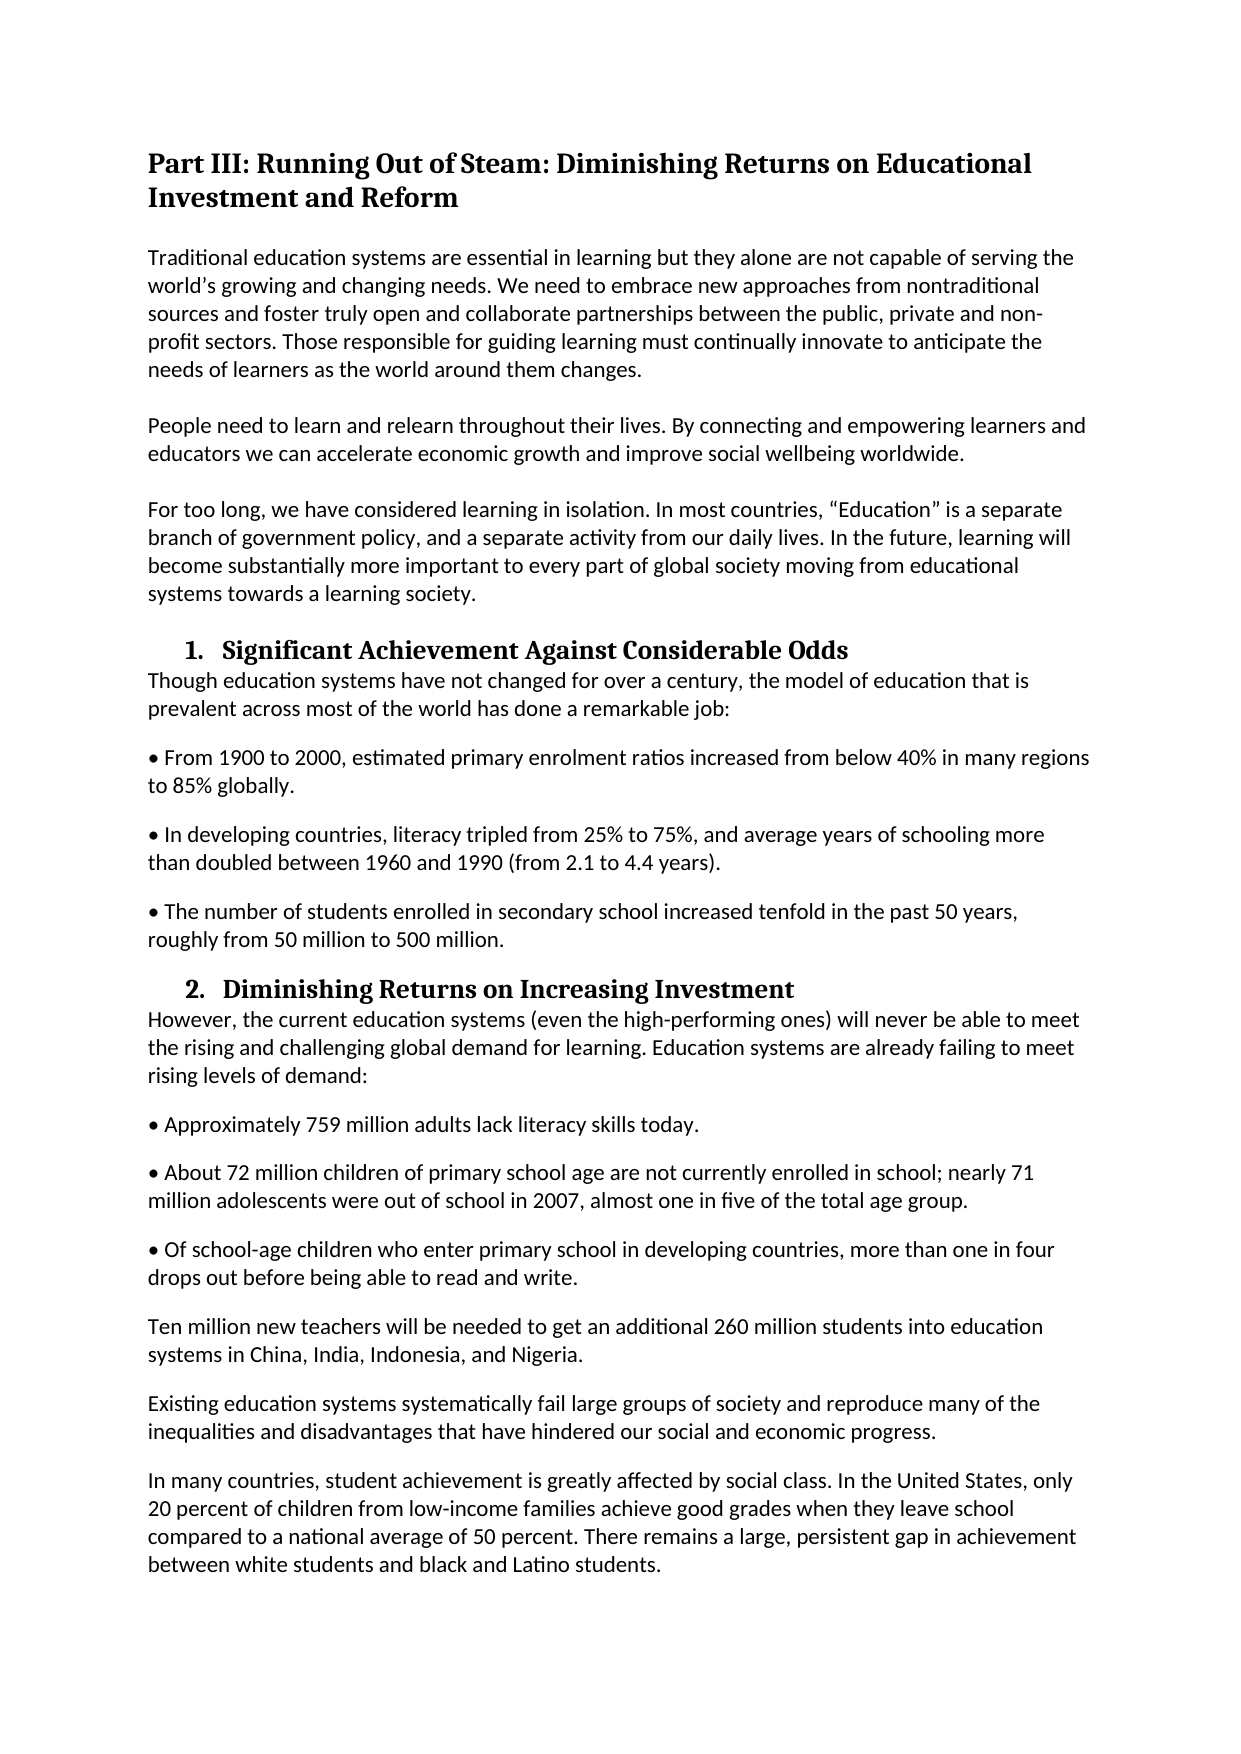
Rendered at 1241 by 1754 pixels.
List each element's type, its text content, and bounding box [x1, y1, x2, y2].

text People need to learn and relearn throughout their lives. By connecting and empowering learners and educators we can accelerate economic growth and improve social wellbeing worldwide. [148, 411, 1093, 467]
subtitle Part III: Running Out of Steam: Diminishing Returns on Educational Investment and Reform [148, 148, 1093, 215]
text • In developing countries, literacy tripled from 25% to 75%, and average years of schooling more than doubled between 1960 and 1990 (from 2.1 to 4.4 years). [148, 820, 1093, 876]
subtitle Diminishing Returns on Increasing Investment [185, 974, 1093, 1005]
subtitle Significant Achievement Against Considerable Odds [185, 635, 1093, 666]
text • Of school-age children who enter primary school in developing countries, more than one in four drops out before being able to read and write. [148, 1235, 1093, 1291]
text • The number of students enrolled in secondary school increased tenfold in the past 50 years, roughly from 50 million to 500 million. [148, 897, 1093, 953]
text Ten million new teachers will be needed to get an additional 260 million students into education systems in China, India, Indonesia, and Nigeria. [148, 1312, 1093, 1368]
text • Approximately 759 million adults lack literacy skills today. [148, 1110, 1093, 1138]
text However, the current education systems (even the high-performing ones) will never be able to meet the rising and challenging global demand for learning. Education systems are already failing to meet rising levels of demand: [148, 1005, 1093, 1089]
text Traditional education systems are essential in learning but they alone are not capable of serving the world’s growing and changing needs. We need to embrace new approaches from nontraditional sources and foster truly open and collaborate partnerships between the public, private and non-profit sectors. Those responsible for guiding learning must continually innovate to anticipate the needs of learners as the world around them changes. [148, 243, 1093, 383]
text In many countries, student achievement is greatly affected by social class. In the United States, only 20 percent of children from low-income families achieve good grades when they leave school compared to a national average of 50 percent. There remains a large, persistent gap in achievement between white students and black and Latino students. [148, 1466, 1093, 1578]
text • From 1900 to 2000, estimated primary enrolment ratios increased from below 40% in many regions to 85% globally. [148, 743, 1093, 799]
text • About 72 million children of primary school age are not currently enrolled in school; nearly 71 million adolescents were out of school in 2007, almost one in five of the total age group. [148, 1158, 1093, 1214]
text For too long, we have considered learning in isolation. In most countries, “Education” is a separate branch of government policy, and a separate activity from our daily lives. In the future, learning will become substantially more important to every part of global society moving from educational systems towards a learning society. [148, 495, 1093, 607]
text Though education systems have not changed for over a century, the model of education that is prevalent across most of the world has done a remarkable job: [148, 666, 1093, 722]
text Existing education systems systematically fail large groups of society and reproduce many of the inequalities and disadvantages that have hindered our social and economic progress. [148, 1389, 1093, 1445]
